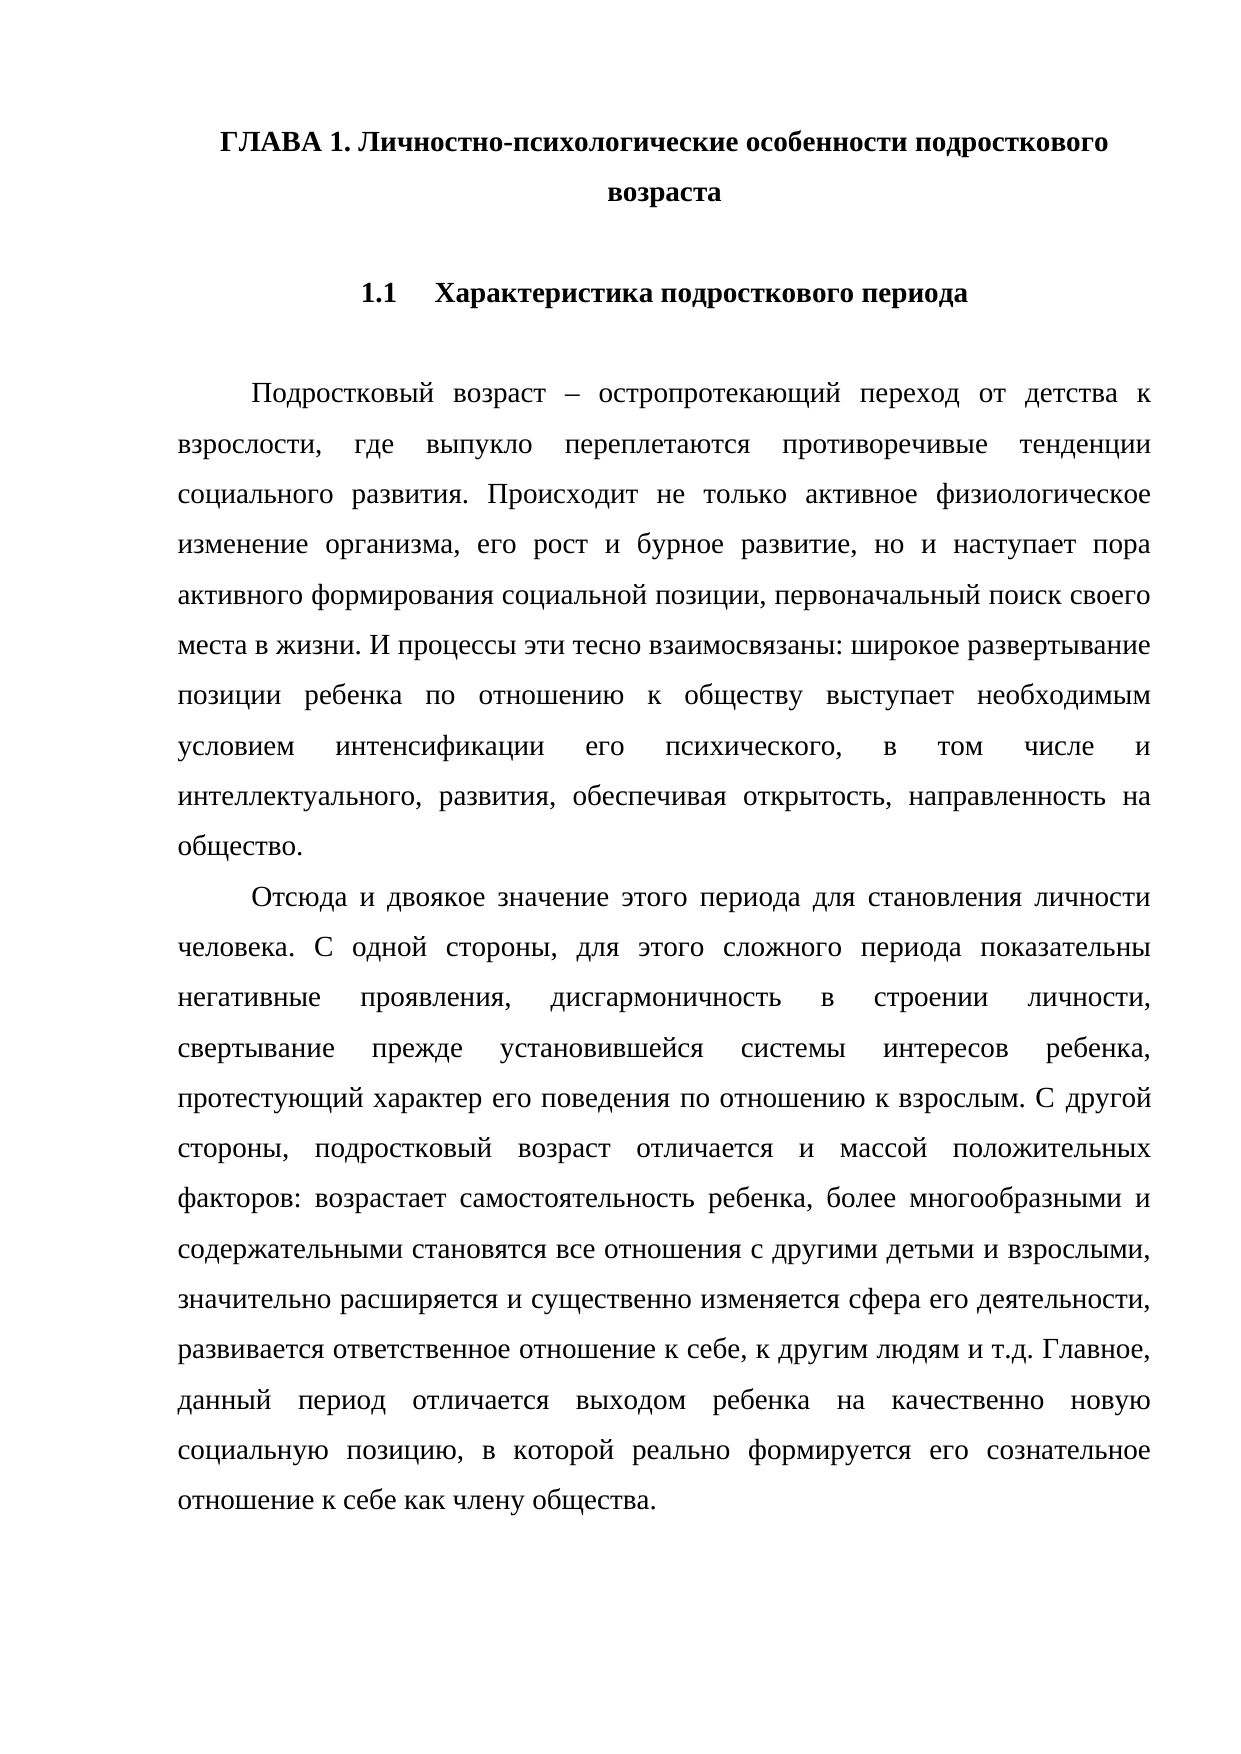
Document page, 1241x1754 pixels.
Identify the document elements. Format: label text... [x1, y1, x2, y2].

list Характеристика подросткового периода [177, 275, 1152, 308]
text ГЛАВА 1. Личностно-психологические особенности подросткового возраста [177, 124, 1152, 208]
text Отсюда и двоякое значение этого периода для становления личности человека. С одной стороны, для этого сложного периода показательны негативные проявления, дисгармоничность в строении личности, свертывание прежде установившейся системы интересов ребенка, протестующий характер его поведения по отношению к взрослым. С другой стороны, подростковый возраст отличается и массой положительных факторов: возрастает самостоятельность ребенка, более многообразными и содержательными становятся все отношения с другими детьми и взрослыми, значительно расширяется и существенно изменяется сфера его деятельности, развивается ответственное отношение к себе, к другим людям и т.д. Главное, данный период отличается выходом ребенка на качественно новую социальную позицию, в которой реально формируется его сознательное отношение к себе как члену общества. [177, 879, 1152, 1516]
text Подростковый возраст – остропротекающий переход от детства к взрослости, где выпукло переплетаются противоречивые тенденции социального развития. Происходит не только активное физиологическое изменение организма, его рост и бурное развитие, но и наступает пора активного формирования социальной позиции, первоначальный поиск своего места в жизни. И процессы эти тесно взаимосвязаны: широкое развертывание позиции ребенка по отношению к обществу выступает необходимым условием интенсификации его психического, в том числе и интеллектуального, развития, обеспечивая открытость, направленность на общество. [177, 376, 1152, 862]
